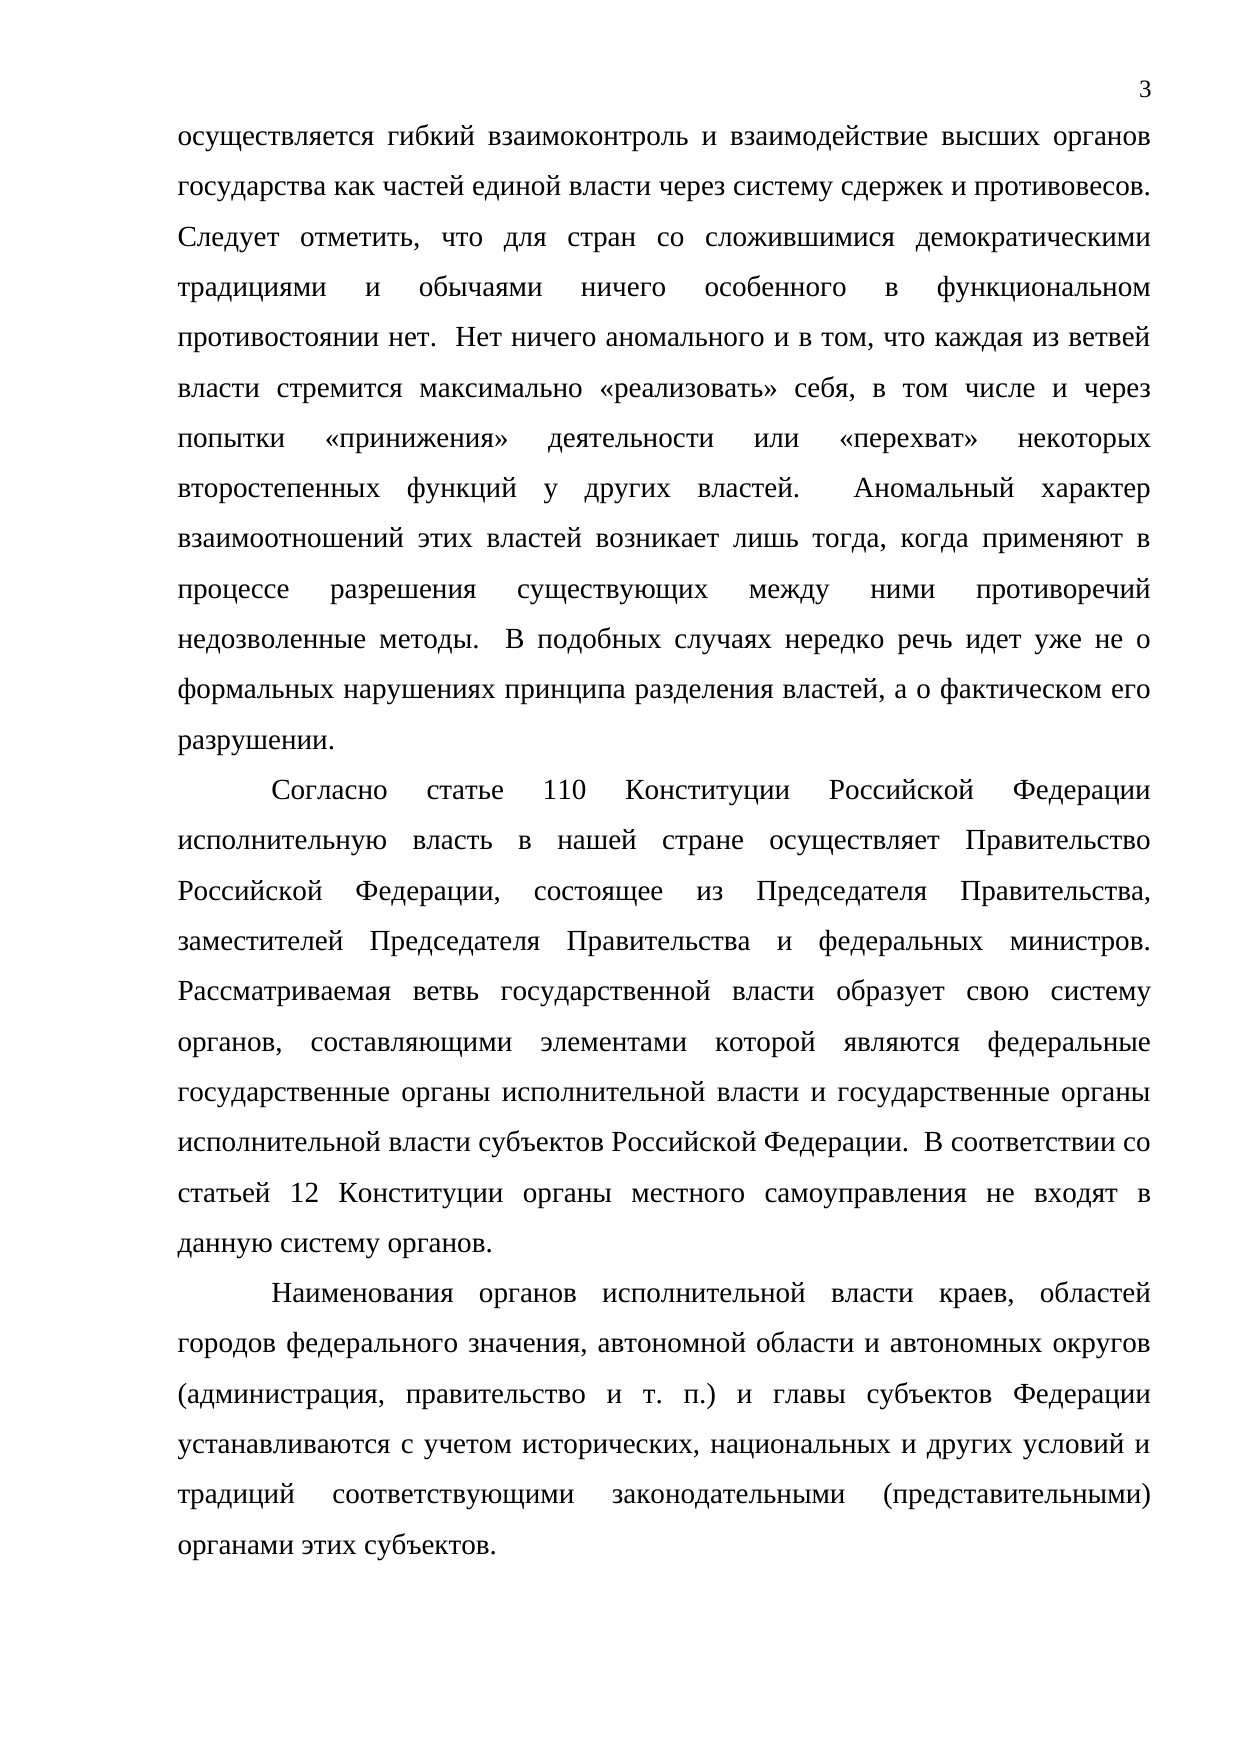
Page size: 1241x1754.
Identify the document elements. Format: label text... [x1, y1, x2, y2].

text Наименования органов исполнительной власти краев, областей городов федерального значения, автономной области и автономных округов (администрация, правительство и т. п.) и главы субъектов Федерации устанавливаются с учетом исторических, национальных и других условий и традиций соответствующими законодательными (представительными) органами этих субъектов. [177, 1275, 1152, 1560]
text Согласно статье 110 Конституции Российской Федерации исполнительную власть в нашей стране осуществляет Правительство Российской Федерации, состоящее из Председателя Правительства, заместителей Председателя Правительства и федеральных министров. Рассматриваемая ветвь государственной власти образует свою систему органов, составляющими элементами которой являются федеральные государственные органы исполнительной власти и государственные органы исполнительной власти субъектов Российской Федерации. В соответствии со статьей 12 Конституции органы местного самоуправления не входят в данную систему органов. [177, 772, 1152, 1258]
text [177, 118, 1152, 755]
